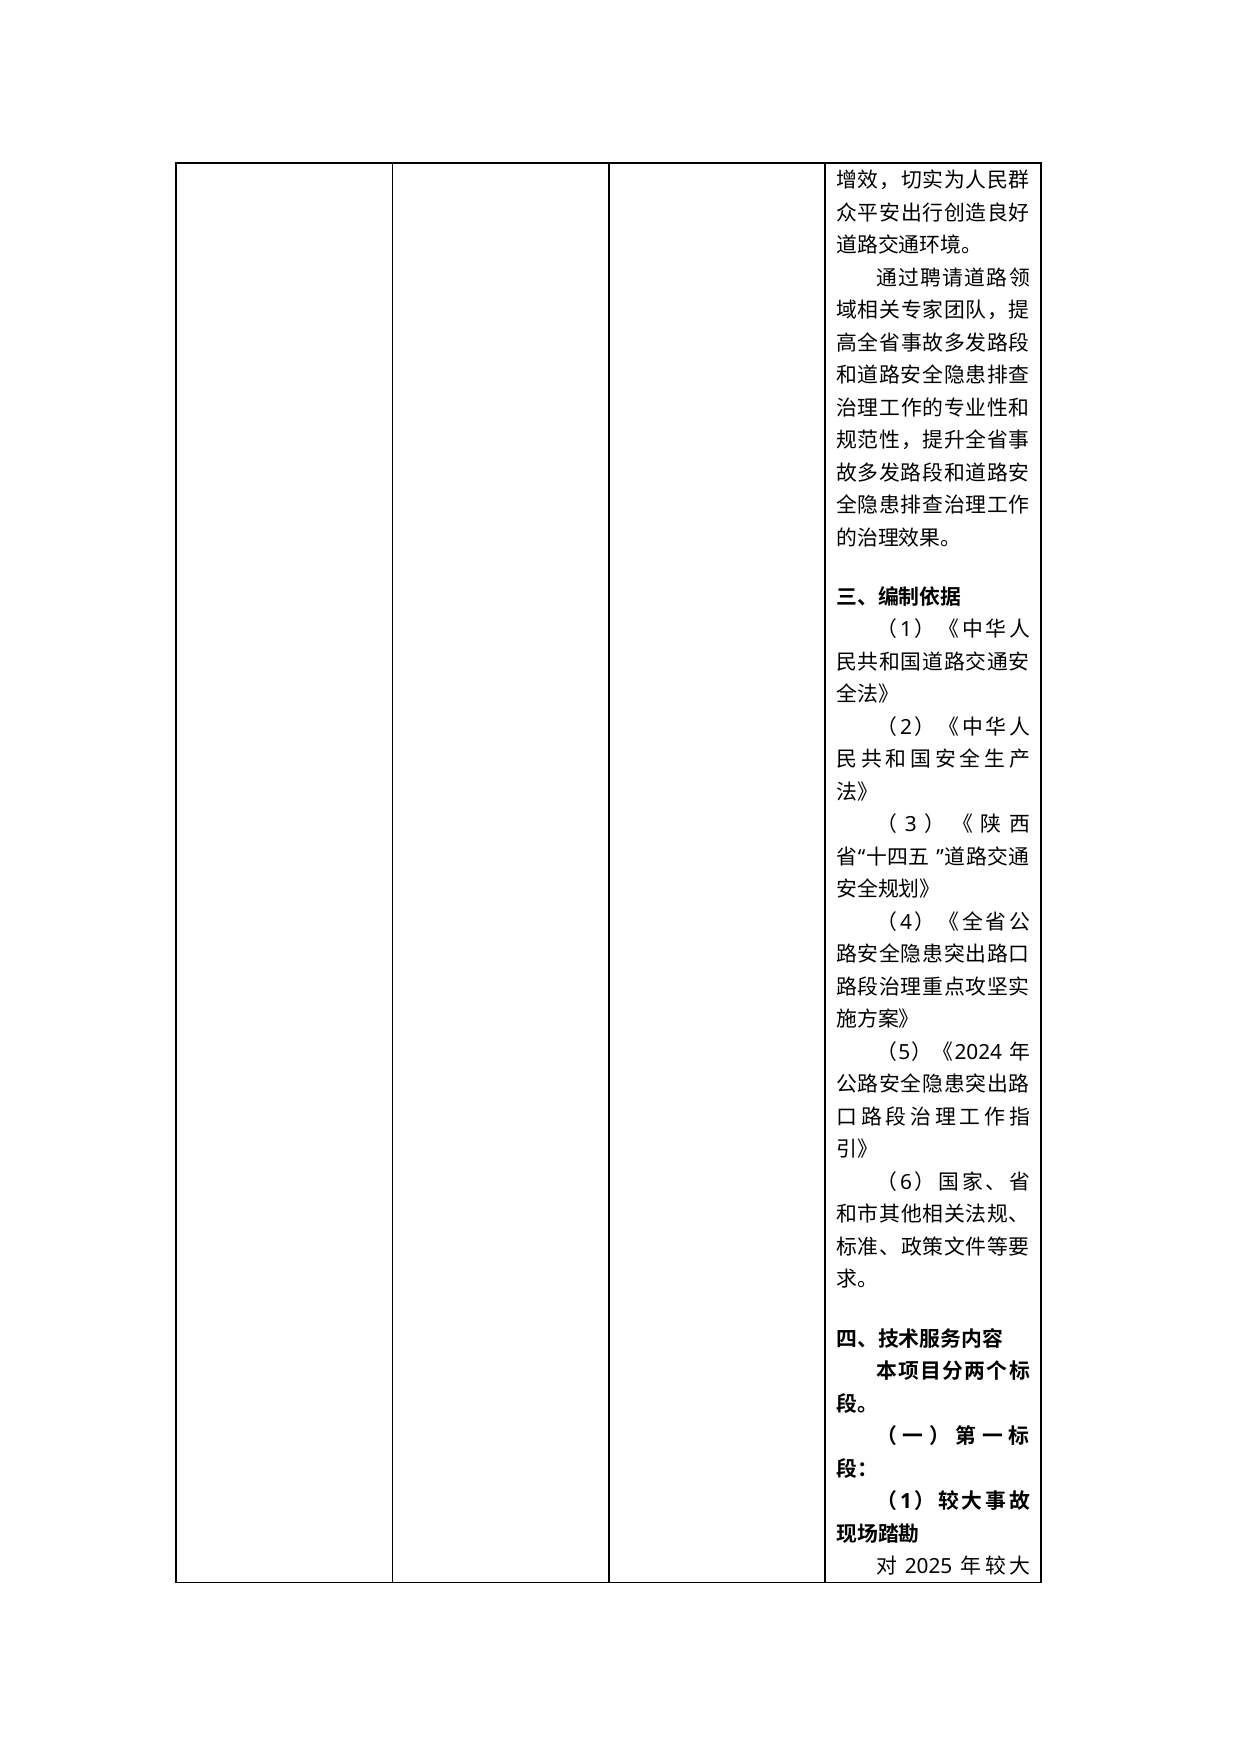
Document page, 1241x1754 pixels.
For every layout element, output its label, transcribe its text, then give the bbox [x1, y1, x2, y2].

table_cell 1 [393, 164, 608, 1582]
table_cell [177, 164, 392, 1582]
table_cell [826, 164, 1040, 1582]
table_cell [610, 164, 824, 1582]
